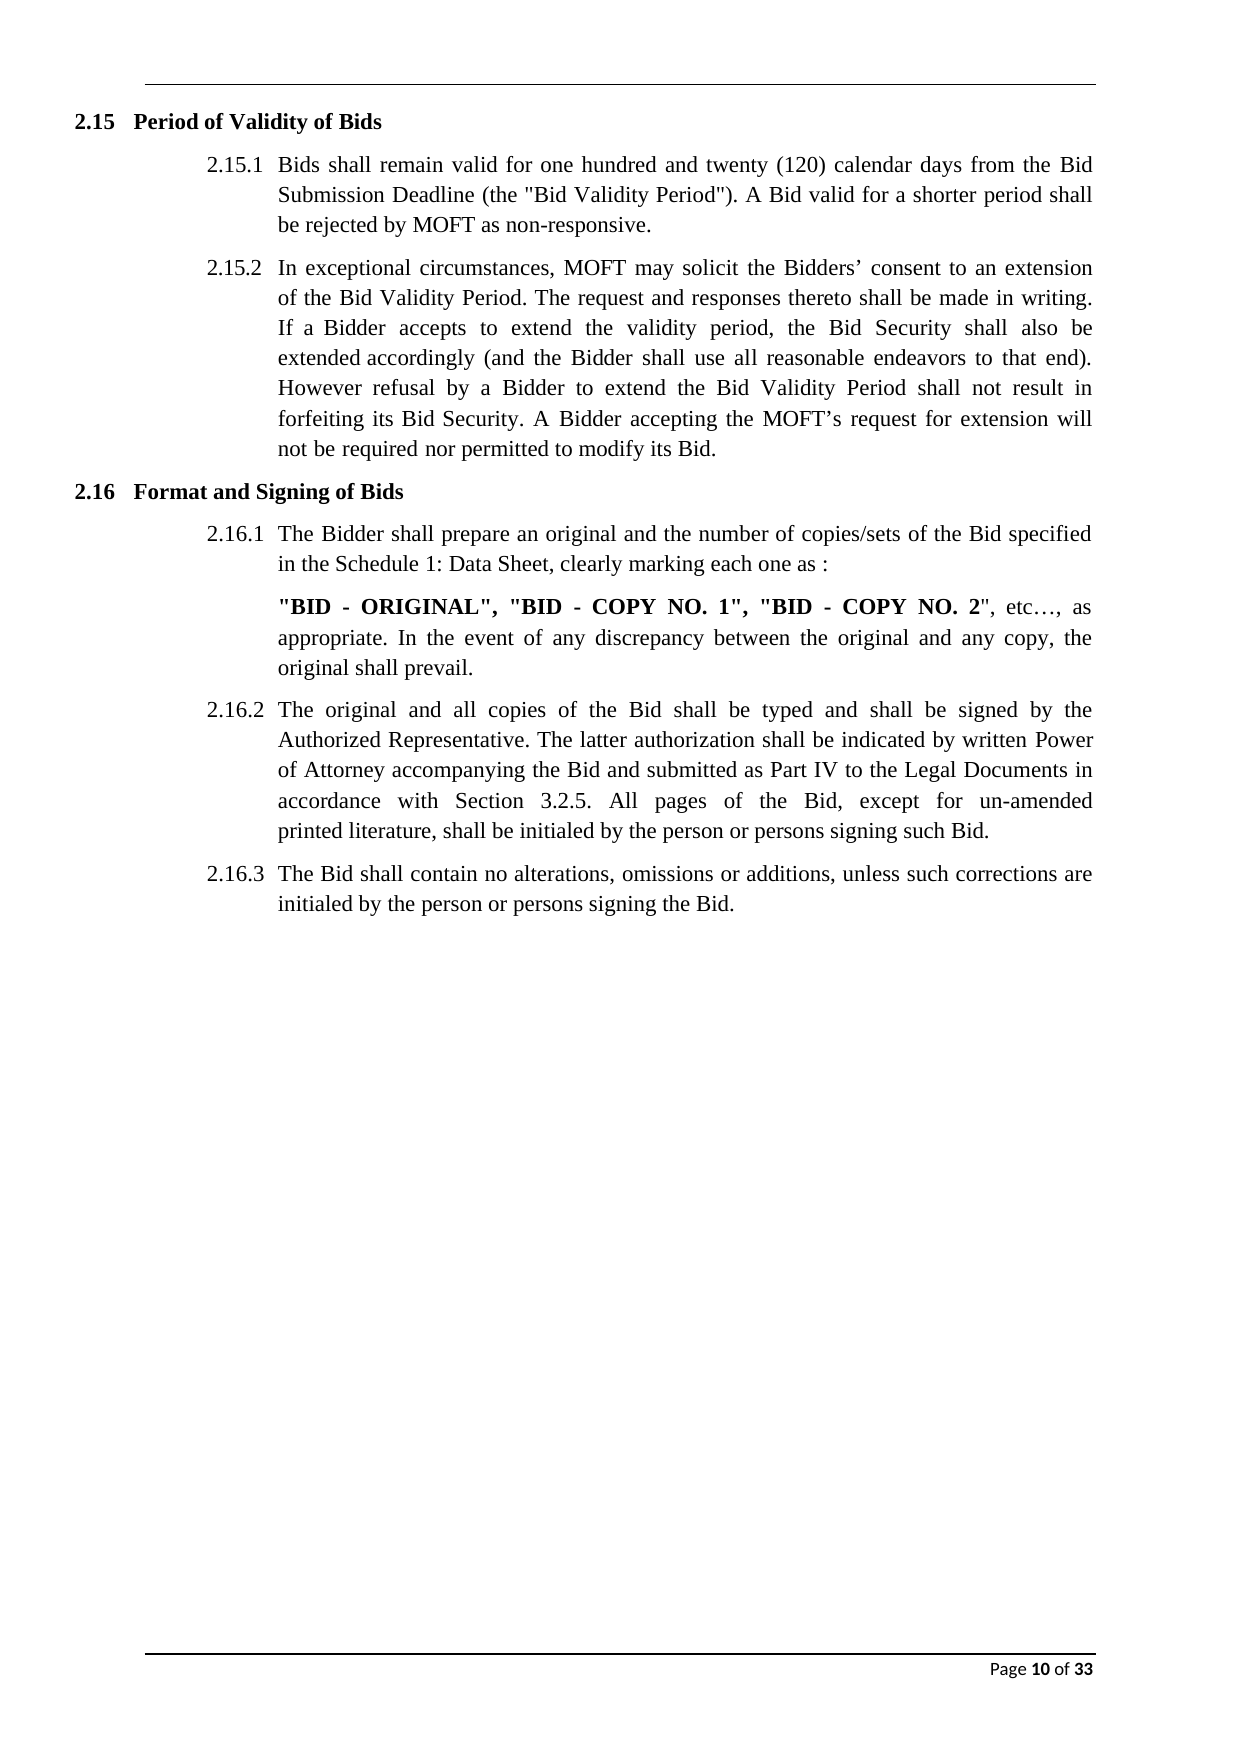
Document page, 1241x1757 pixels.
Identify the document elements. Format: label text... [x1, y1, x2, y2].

list The original and all copies of the Bid shall be typed and shall be signed by the Authorized Representative. The latter authorization shall be indicated by written Power of Attorney accompanying the Bid and submitted as Part IV to the Legal Documents in accordance with Section 3.2.5. All pages of the Bid, except for un-amended printed literature, shall be initialed by the person or persons signing such Bid. [207, 696, 1093, 843]
list In exceptional circumstances, MOFT may solicit the Bidders’ consent to an extension of the Bid Validity Period. The request and responses thereto shall be made in writing. If a Bidder accepts to extend the validity period, the Bid Security shall also be extended accordingly (and the Bidder shall use all reasonable endeavors to that end). However refusal by a Bidder to extend the Bid Validity Period shall not result in forfeiting its Bid Security. A Bidder accepting the MOFT’s request for extension will not be required nor permitted to modify its Bid. [207, 253, 1093, 461]
list Bids shall remain valid for one hundred and twenty (120) calendar days from the Bid Submission Deadline (the "Bid Validity Period"). A Bid valid for a shorter period shall be rejected by MOFT as non-responsive. [207, 151, 1093, 237]
list The Bidder shall prepare an original and the number of copies/sets of the Bid specified in the Schedule 1: Data Sheet, clearly marking each one as : [207, 520, 1092, 577]
subtitle Format and Signing of Bids [74, 478, 1109, 504]
list The Bid shall contain no alterations, omissions or additions, unless such corrections are initialed by the person or persons signing the Bid. [207, 860, 1092, 916]
subtitle "BID - ORIGINAL", "BID - COPY NO. 1", "BID - COPY NO. 2", etc…, as [278, 593, 1109, 619]
text appropriate. In the event of any discrepancy between the original and any copy, the original shall prevail. [278, 623, 1093, 680]
subtitle Period of Validity of Bids [74, 108, 1109, 135]
